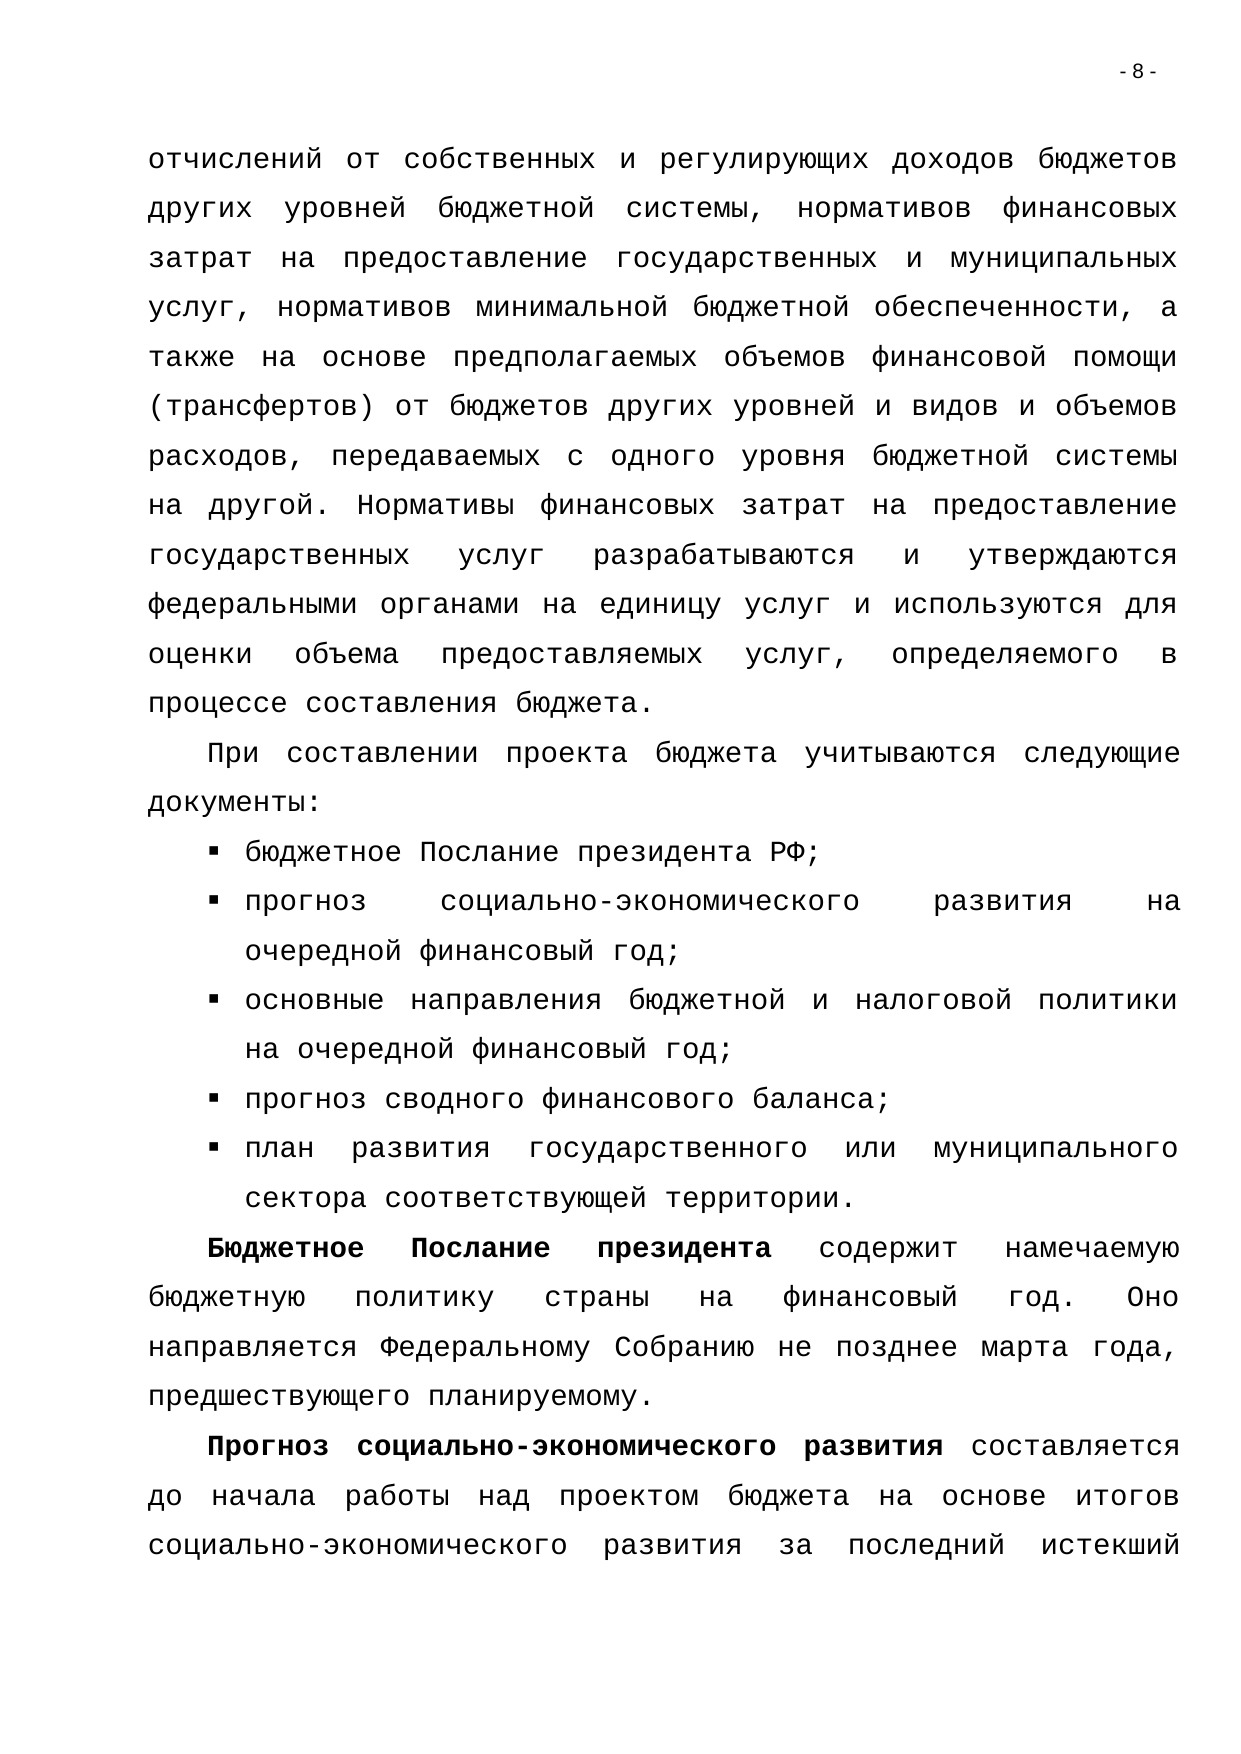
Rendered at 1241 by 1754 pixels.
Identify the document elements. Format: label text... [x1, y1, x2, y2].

text При составлении проекта бюджета учитываются следующие документы: [148, 738, 1181, 820]
list основные направления бюджетной и налоговой политики на очередной финансовый год; [207, 985, 1178, 1068]
list план развития государственного или муниципального сектора соответствующей территории. [207, 1134, 1179, 1216]
list прогноз социально-экономического развития на очередной финансовый год; [207, 886, 1181, 969]
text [148, 1432, 1181, 1563]
text Бюджетное Послание президента содержит намечаемую бюджетную политику страны на финансовый год. Оно направляется Федеральному Собранию не позднее марта года, предшествующего планируемому. [148, 1233, 1180, 1414]
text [148, 144, 1178, 721]
list бюджетное Послание президента РФ; [207, 837, 1181, 870]
list прогноз сводного финансового баланса; [207, 1084, 1181, 1117]
